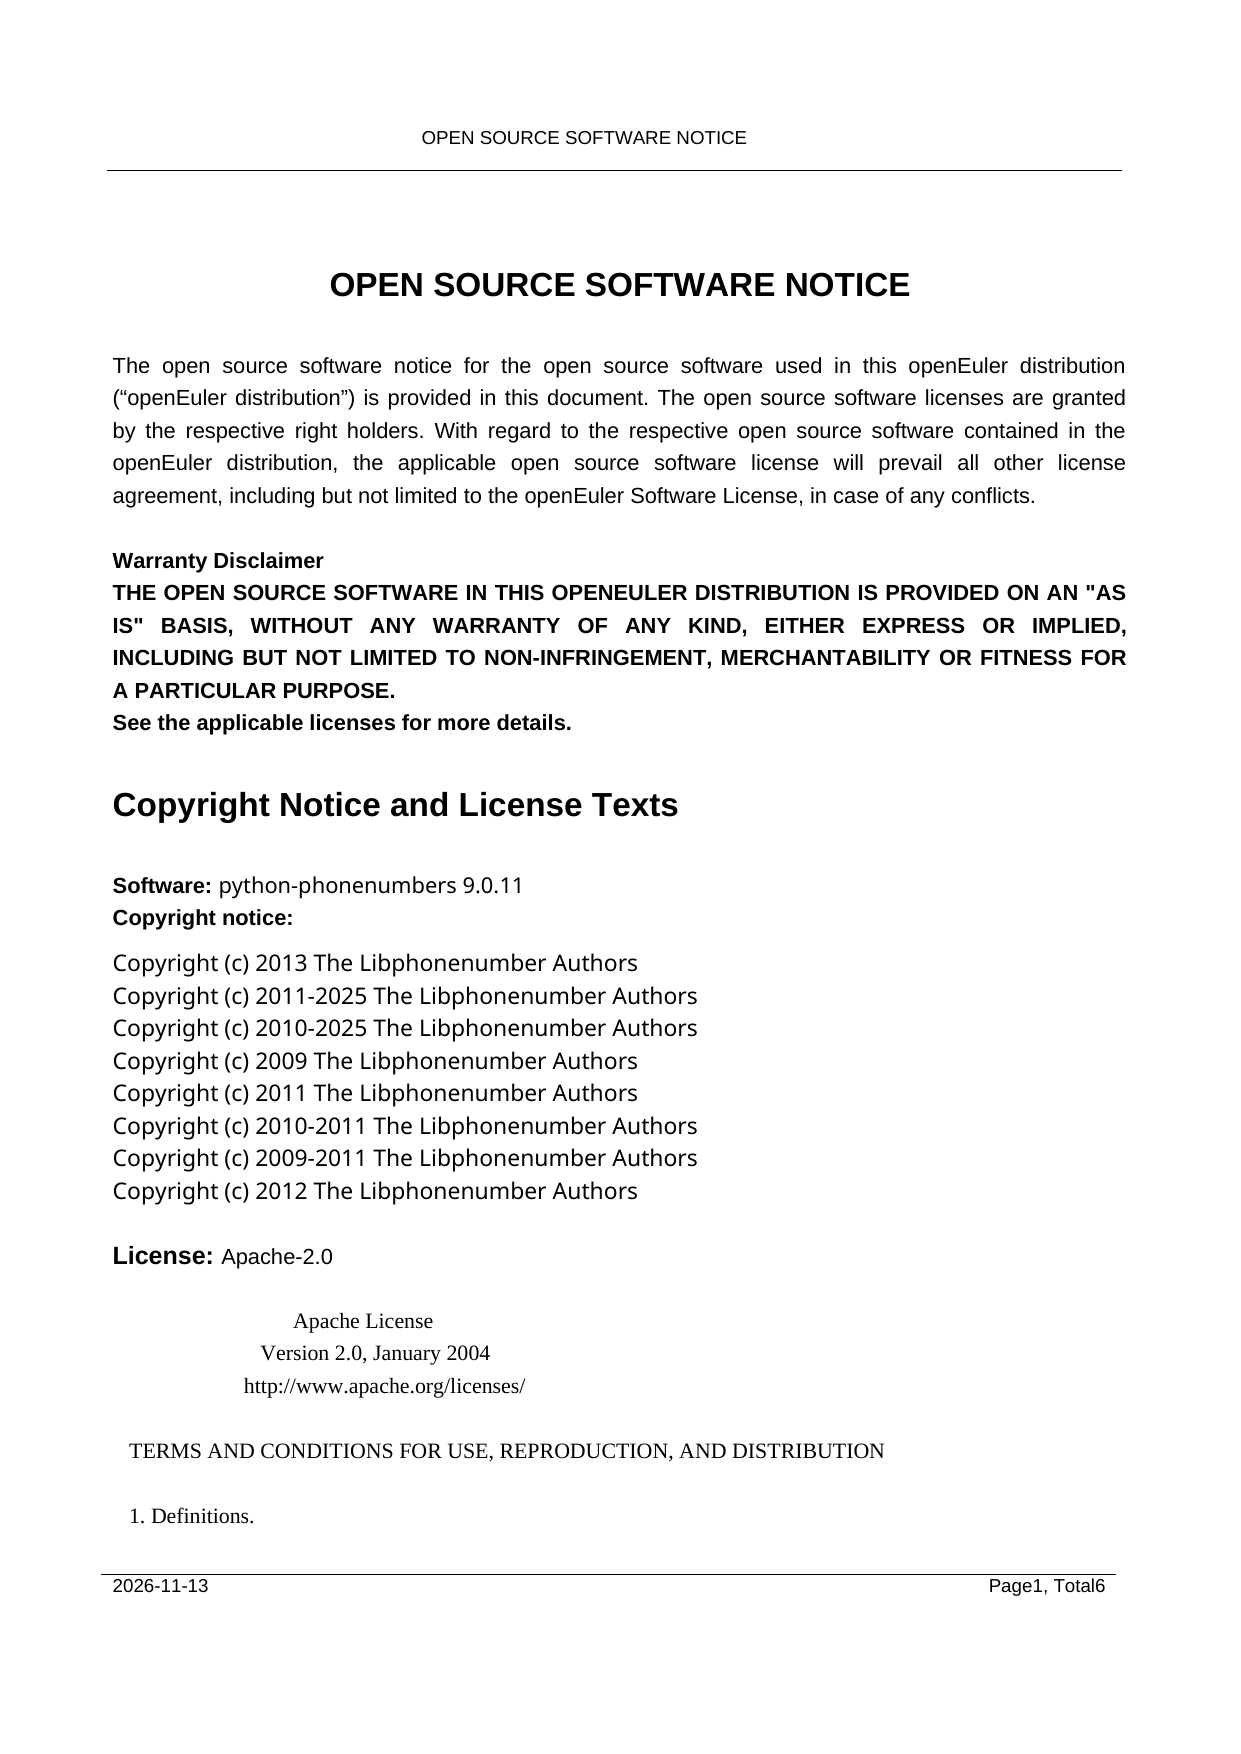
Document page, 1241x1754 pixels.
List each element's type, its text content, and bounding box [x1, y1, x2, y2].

text THE OPEN SOURCE SOFTWARE IN THIS OPENEULER DISTRIBUTION IS PROVIDED ON AN "AS IS" BASIS, WITHOUT ANY WARRANTY OF ANY KIND, EITHER EXPRESS OR IMPLIED, INCLUDING BUT NOT LIMITED TO NON-INFRINGEMENT, MERCHANTABILITY OR FITNESS FOR A PARTICULAR PURPOSE. See the applicable licenses for more details. [112, 576, 1128, 739]
text Copyright (c) 2013 The Libphonenumber Authors Copyright (c) 2011-2025 The Libphonenumber Authors Copyright (c) 2010-2025 The Libphonenumber Authors Copyright (c) 2009 The Libphonenumber Authors Copyright (c) 2011 The Libphonenumber Authors Copyright (c) 2010-2011 The Libphonenumber Authors Copyright (c) 2009-2011 The Libphonenumber Authors Copyright (c) 2012 The Libphonenumber Authors [112, 947, 1128, 1239]
text Copyright Notice and License Texts [112, 771, 1128, 836]
title Software: python-phonenumbers 9.0.11 [112, 869, 1128, 901]
text OPEN SOURCE SOFTWARE NOTICE [112, 251, 1128, 316]
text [112, 1272, 1128, 1532]
text Warranty Disclaimer [112, 544, 1128, 576]
text License: Apache-2.0 [112, 1239, 1128, 1272]
text The open source software notice for the open source software used in this openEuler distribution (“openEuler distribution”) is provided in this document. The open source software licenses are granted by the respective right holders. With regard to the respective open source software contained in the openEuler distribution, the applicable open source software license will prevail all other license agreement, including but not limited to the openEuler Software License, in case of any conflicts. [112, 349, 1128, 511]
text Copyright notice: [112, 901, 1128, 934]
